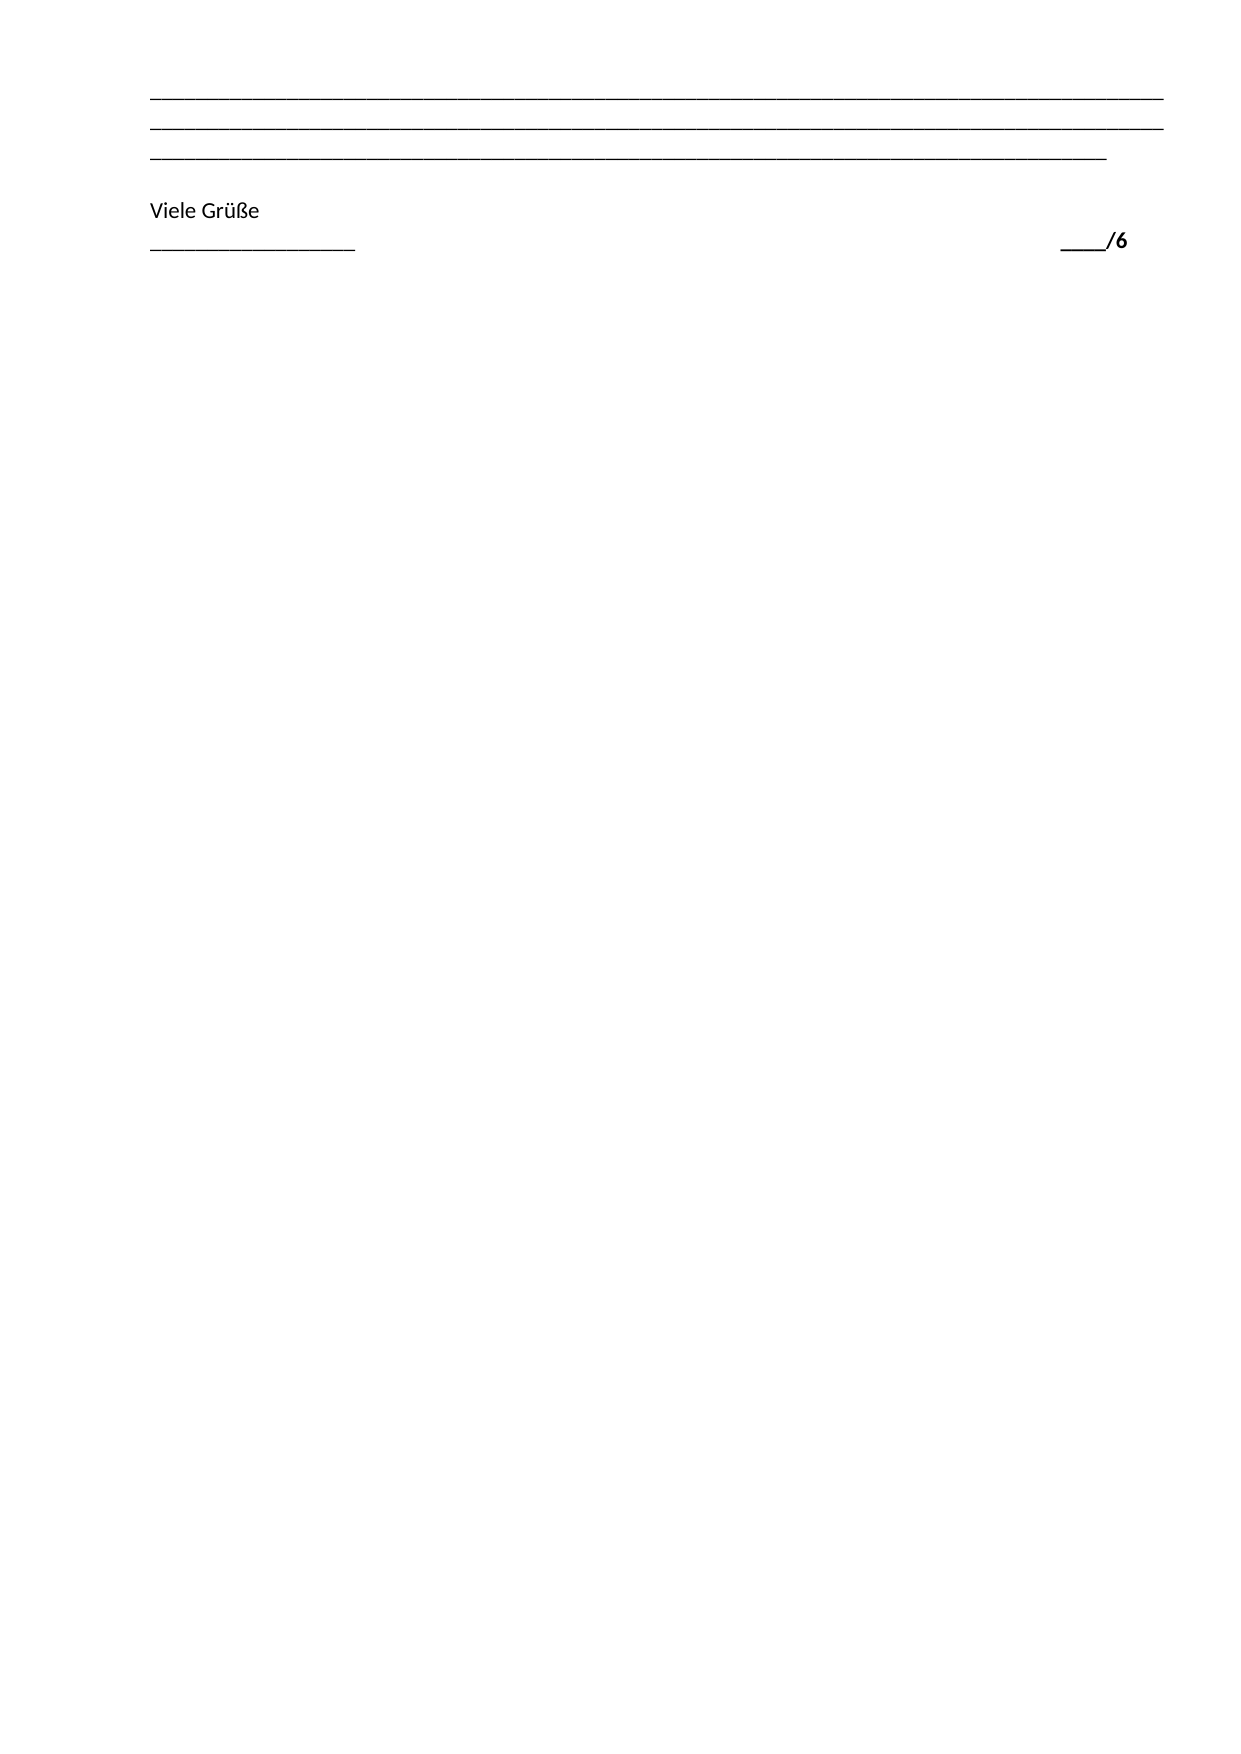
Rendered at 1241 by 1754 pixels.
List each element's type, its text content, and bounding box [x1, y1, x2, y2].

list __________________ ____/6 [150, 226, 1165, 254]
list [150, 75, 1165, 163]
list Viele Grüße [150, 196, 1165, 224]
